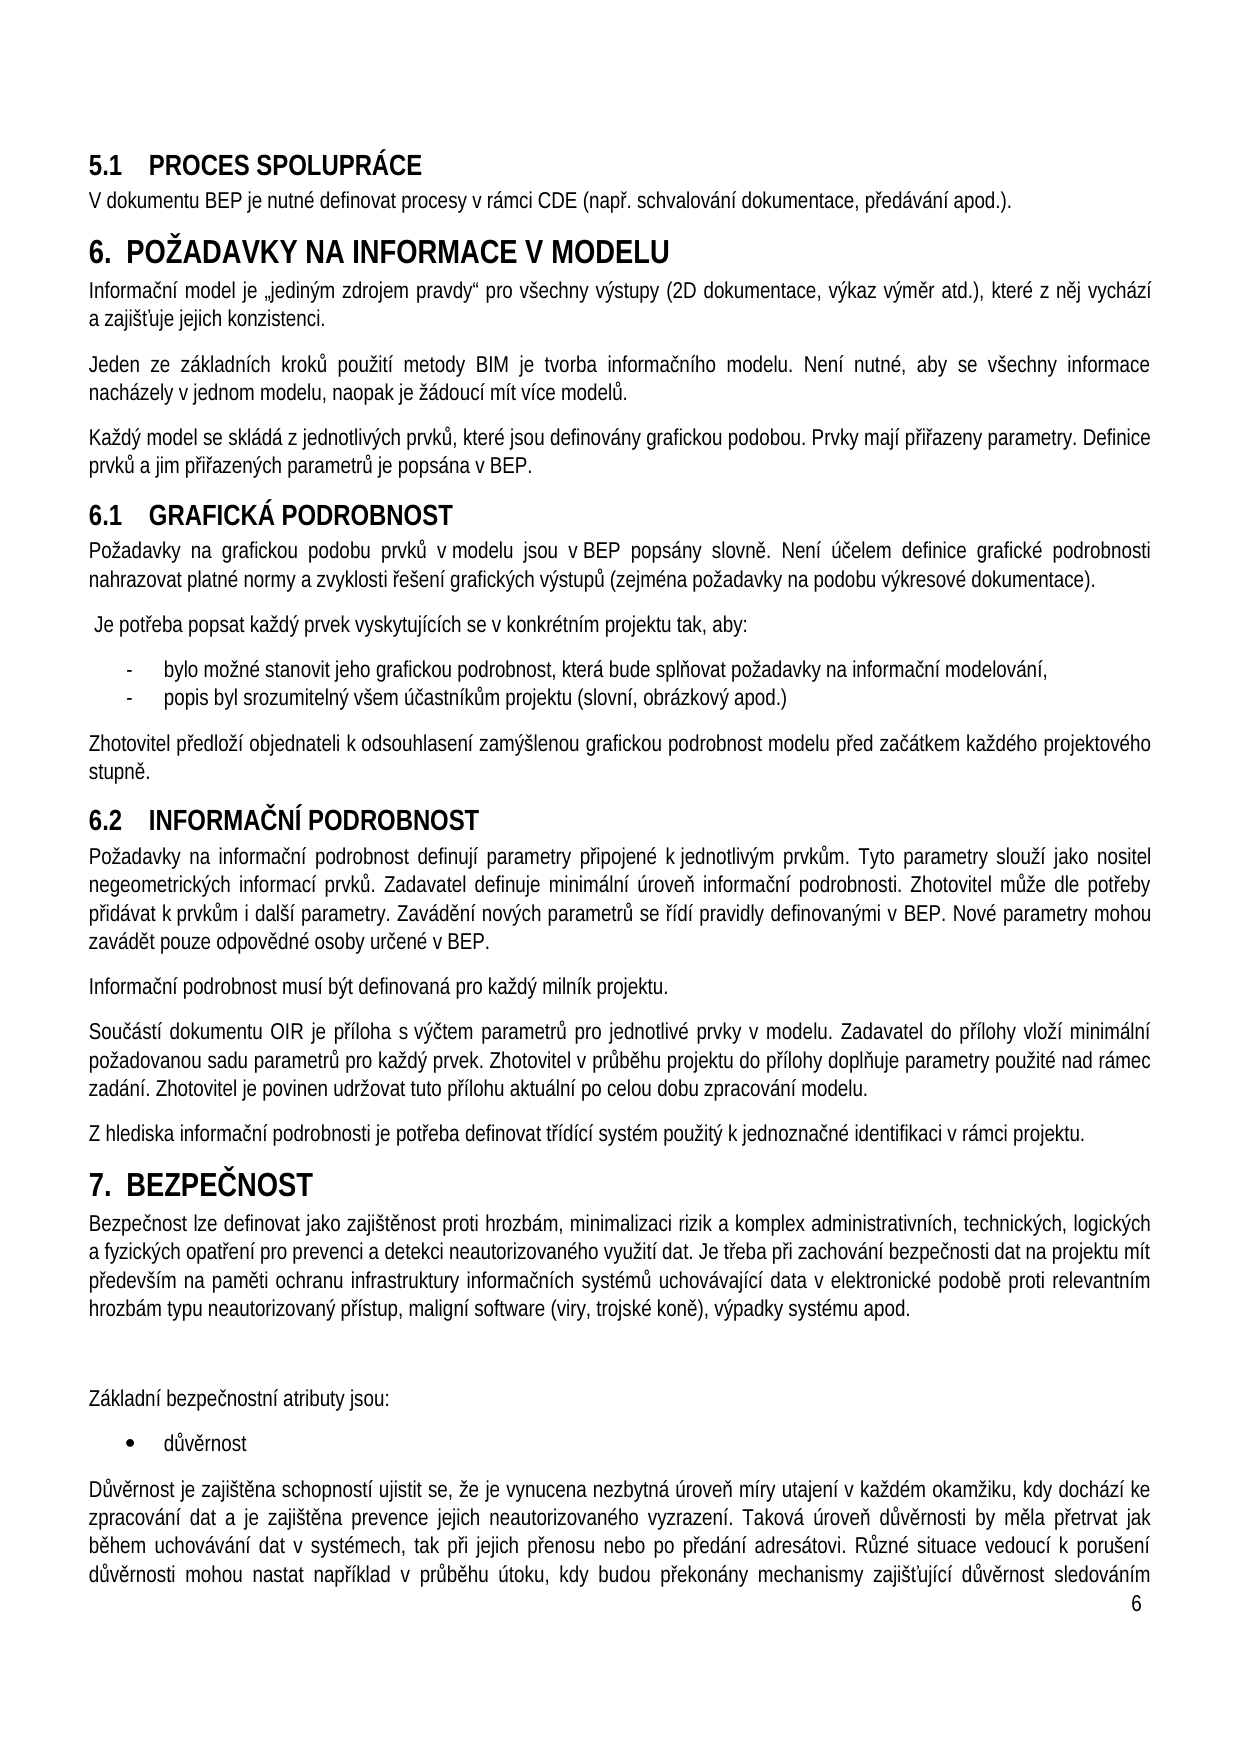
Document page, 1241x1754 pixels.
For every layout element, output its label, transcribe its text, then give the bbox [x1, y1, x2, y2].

text Každý model se skládá z jednotlivých prvků, které jsou definovány grafickou podobou. Prvky mají přiřazeny parametry. Definice prvků a jim přiřazených parametrů je popsána v BEP. [89, 424, 1152, 479]
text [89, 1476, 1152, 1587]
text Zhotovitel předloží objednateli k odsouhlasení zamýšlenou grafickou podrobnost modelu před začátkem každého projektového stupně. [89, 729, 1152, 784]
text Požadavky na informační podrobnost definují parametry připojené k jednotlivým prvkům. Tyto parametry slouží jako nositel negeometrických informací prvků. Zadavatel definuje minimální úroveň informační podrobnosti. Zhotovitel může dle potřeby přidávat k prvkům i další parametry. Zavádění nových parametrů se řídí pravidly definovanými v BEP. Nové parametry mohou zavádět pouze odpovědné osoby určené v BEP. [89, 843, 1152, 954]
subtitle BEZPEČNOST [89, 1165, 1152, 1203]
list důvěrnost [126, 1430, 1152, 1457]
text Jeden ze základních kroků použití metody BIM je tvorba informačního modelu. Není nutné, aby se všechny informace nacházely v jednom modelu, naopak je žádoucí mít více modelů. [89, 351, 1152, 405]
text Informační podrobnost musí být definovaná pro každý milník projektu. [89, 973, 1152, 999]
text Je potřeba popsat každý prvek vyskytujících se v konkrétním projektu tak, aby: [89, 611, 1152, 637]
list popis byl srozumitelný všem účastníkům projektu (slovní, obrázkový apod.) [126, 684, 1152, 711]
text V dokumentu BEP je nutné definovat procesy v rámci CDE (např. schvalování dokumentace, předávání apod.). [89, 187, 1152, 214]
subtitle PROCES SPOLUPRÁCE [89, 148, 1152, 181]
subtitle POŽADAVKY NA INFORMACE V MODELU [89, 232, 1152, 271]
text Základní bezpečnostní atributy jsou: [89, 1385, 1152, 1412]
text Informační model je „jediným zdrojem pravdy“ pro všechny výstupy (2D dokumentace, výkaz výměr atd.), které z něj vychází a zajišťuje jejich konzistenci. [89, 277, 1152, 332]
subtitle INFORMAČNÍ PODROBNOST [89, 803, 1152, 836]
text Požadavky na grafickou podobu prvků v modelu jsou v BEP popsány slovně. Není účelem definice grafické podrobnosti nahrazovat platné normy a zvyklosti řešení grafických výstupů (zejména požadavky na podobu výkresové dokumentace). [89, 537, 1152, 592]
text Z hlediska informační podrobnosti je potřeba definovat třídící systém použitý k jednoznačné identifikaci v rámci projektu. [89, 1120, 1152, 1147]
subtitle GRAFICKÁ PODROBNOST [89, 498, 1152, 531]
text Součástí dokumentu OIR je příloha s výčtem parametrů pro jednotlivé prvky v modelu. Zadavatel do přílohy vloží minimální požadovanou sadu parametrů pro každý prvek. Zhotovitel v průběhu projektu do přílohy doplňuje parametry použité nad rámec zadání. Zhotovitel je povinen udržovat tuto přílohu aktuální po celou dobu zpracování modelu. [89, 1018, 1152, 1101]
text Bezpečnost lze definovat jako zajištěnost proti hrozbám, minimalizaci rizik a komplex administrativních, technických, logických a fyzických opatření pro prevenci a detekci neautorizovaného využití dat. Je třeba při zachování bezpečnosti dat na projektu mít především na paměti ochranu infrastruktury informačních systémů uchovávající data v elektronické podobě proti relevantním hrozbám typu neautorizovaný přístup, maligní software (viry, trojské koně), výpadky systému apod. [89, 1210, 1152, 1321]
list bylo možné stanovit jeho grafickou podrobnost, která bude splňovat požadavky na informační modelování, [126, 656, 1152, 682]
